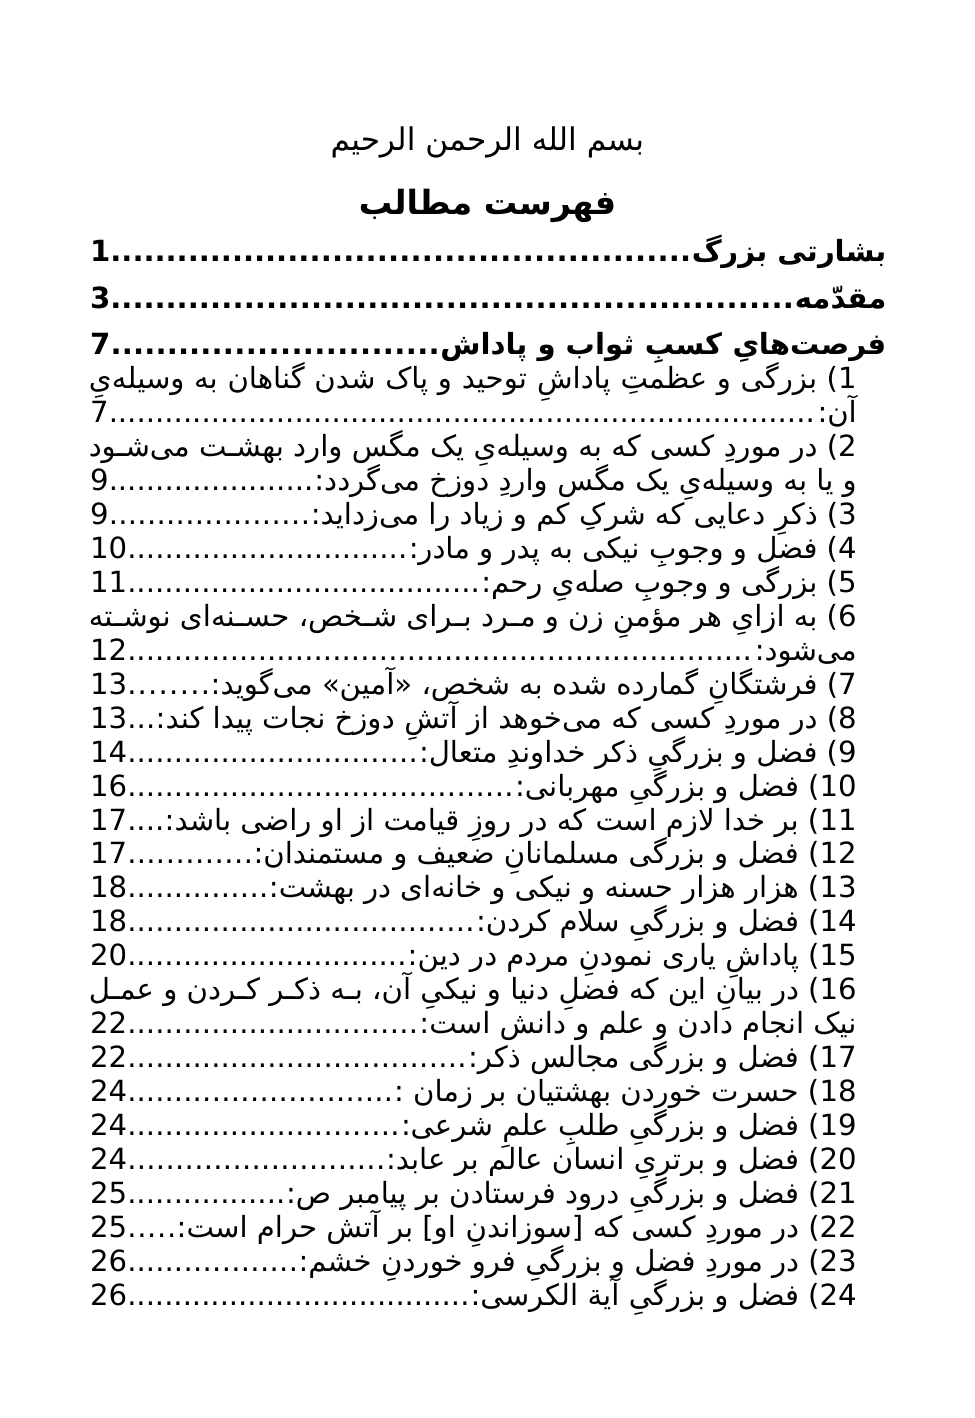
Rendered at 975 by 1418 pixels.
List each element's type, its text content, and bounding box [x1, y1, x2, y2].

text 21) فضل و بزرگیِ درود فرستادن بر پیامبر ص: 25 [89, 1176, 857, 1210]
text فهرست مطالب [89, 183, 886, 222]
text 1) بزرگی و عظمتِ پاداشِ توحید و پاک شدن گناهان به وسیله‌یِ آن: 7 [89, 361, 857, 429]
text 16) در بیانِ این که فضلِ دنیا و نیکیِ آن، به ذکر کردن و عمل نیک انجام دادن و علم و دانش است: 22 [89, 973, 857, 1041]
text 8) در موردِ کسی که می‌خوهد از آتشِ دوزخ نجات پیدا کند: 13 [89, 701, 857, 735]
text 23) در موردِ فضل و بزرگیِ فرو خوردنِ خشم: 26 [89, 1244, 857, 1278]
text 5) بزرگی و وجوبِ صله‌یِ رحم: 11 [89, 565, 857, 599]
text 17) فضل و بزرگی مجالس ذکر: 22 [89, 1041, 857, 1074]
text بسم الله الرحمن الرحیم [89, 122, 886, 158]
text فرصت‌هایِ کسبِ ثواب و پاداش 7 [89, 327, 886, 361]
text 24) فضل و بزرگیِ آیة الکرسی: 26 [89, 1278, 857, 1312]
text بشارتی بزرگ 1 [89, 234, 886, 268]
text 2) در موردِ کسی که به وسیله‌یِ یک مگس وارد بهشت می‌شود و یا به وسیله‌یِ یک مگس واردِ دوزخ می‌گردد: 9 [89, 429, 857, 497]
text مقدّمه 3 [89, 281, 886, 315]
text 18) حسرت خوردن بهشتیان بر زمان : 24 [89, 1074, 857, 1108]
text 15) پاداشِ یاری نمودنِ مردم در دین: 20 [89, 939, 857, 973]
text 3) ذکرِ دعایی که شرکِ کم و زیاد را می‌زداید: 9 [89, 497, 857, 531]
text 6) به ازایِ هر مؤمنِ زن و مرد برای شخص، حسنه‌ای نوشته می‌شود: 12 [89, 599, 857, 667]
text 20) فضل و برتریِ انسان عالم بر عابد: 24 [89, 1142, 857, 1176]
text 7) فرشتگانِ گمارده شده به شخص، «آمین» می‌گوید: 13 [89, 667, 857, 701]
text 11) بر خدا لازم است که در روزِ قیامت از او راضی باشد: 17 [89, 803, 857, 837]
text 13) هزار هزار حسنه و نیکی و خانه‌ای در بهشت: 18 [89, 871, 857, 905]
text 10) فضل و بزرگیِ مهربانی: 16 [89, 769, 857, 803]
text 12) فضل و بزرگی مسلمانانِ ضعیف و مستمندان: 17 [89, 837, 857, 871]
text 14) فضل و بزرگیِ سلام کردن: 18 [89, 905, 857, 939]
text 22) در موردِ کسی که [سوزاندنِ او] بر آتش حرام است: 25 [89, 1210, 857, 1244]
text 4) فضل و وجوبِ نیکی به پدر و مادر: 10 [89, 531, 857, 565]
text 9) فضل و بزرگیِ ذکر خداوندِ متعال: 14 [89, 735, 857, 769]
text 19) فضل و بزرگیِ طلبِ علمِ شرعی: 24 [89, 1108, 857, 1142]
